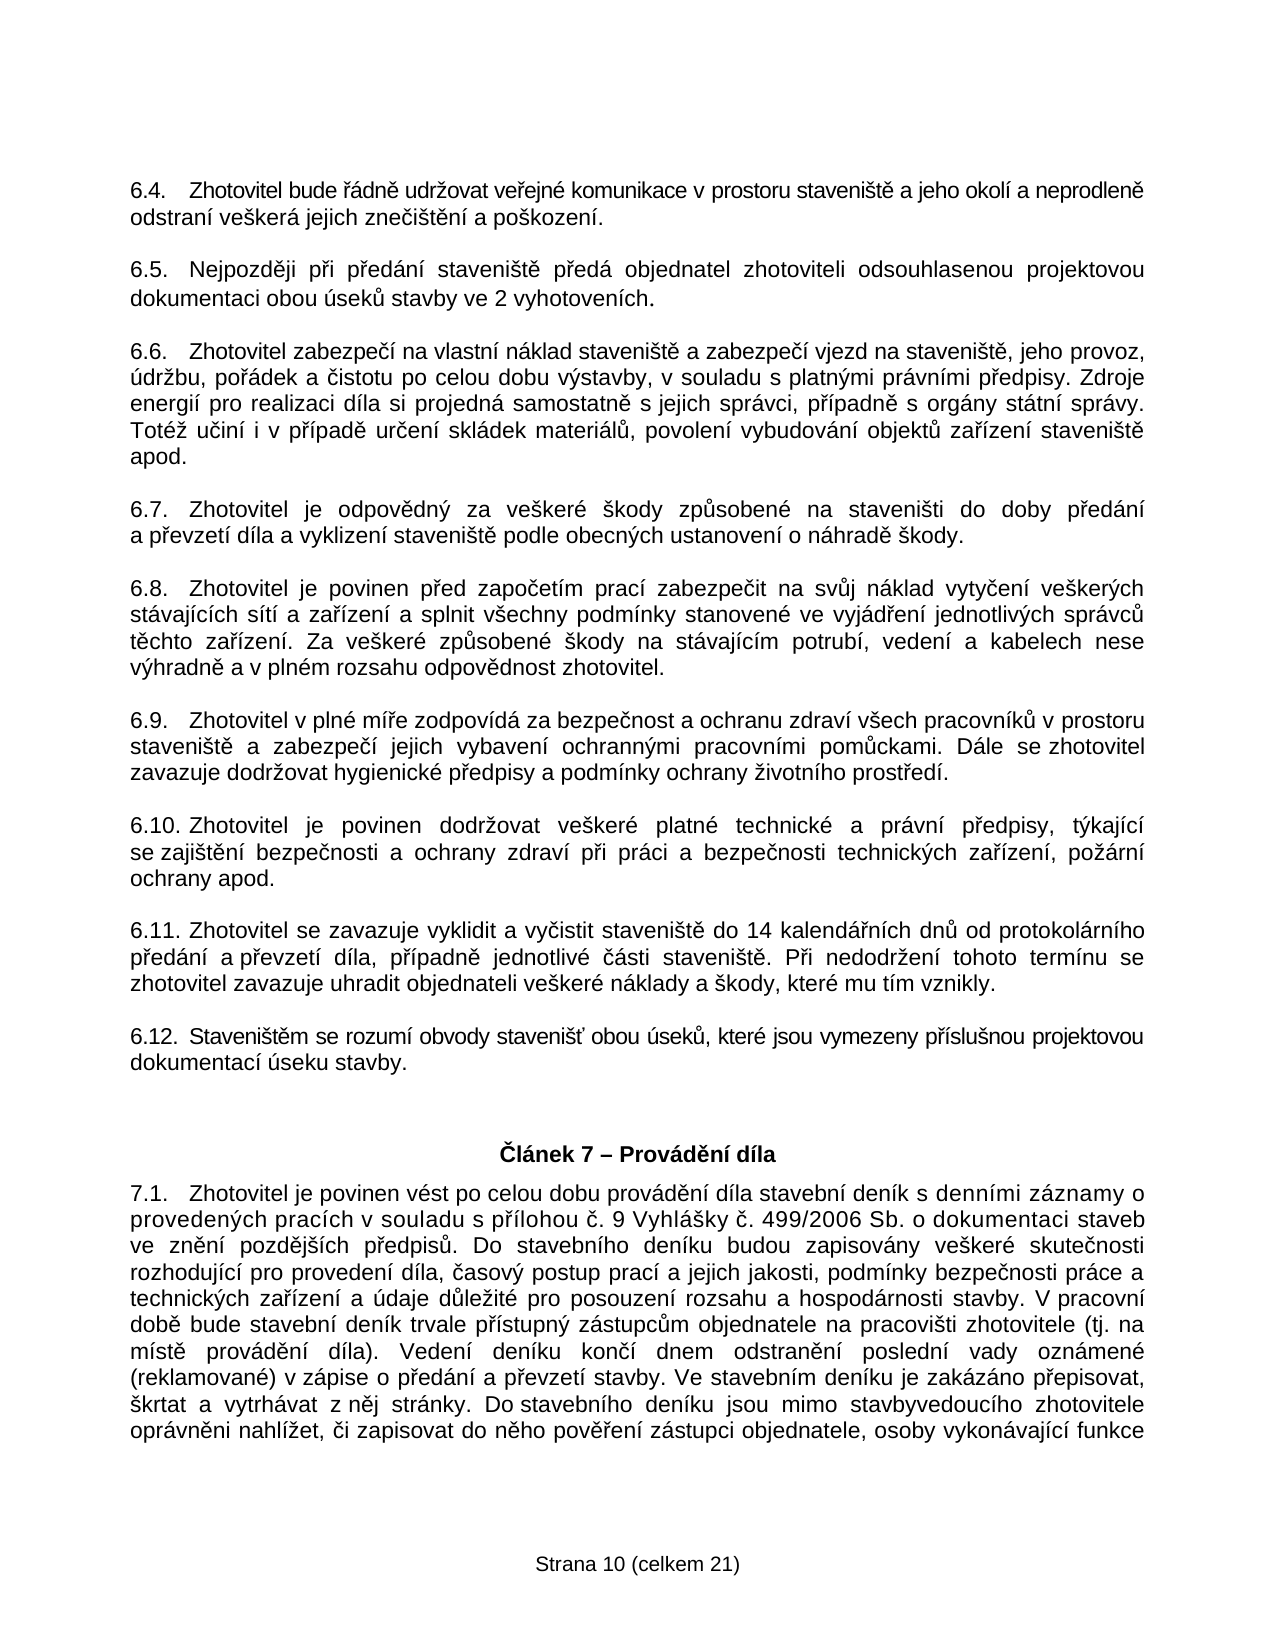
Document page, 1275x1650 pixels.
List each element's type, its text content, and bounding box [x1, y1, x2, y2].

list Zhotovitel je povinen před započetím prací zabezpečit na svůj náklad vytyčení veškerých stávajících sítí a zařízení a splnit všechny podmínky stanovené ve vyjádření jednotlivých správců těchto zařízení. Za veškeré způsobené škody na stávajícím potrubí, vedení a kabelech nese výhradně a v plném rozsahu odpovědnost zhotovitel. [130, 575, 1145, 680]
list Zhotovitel se zavazuje vyklidit a vyčistit staveniště do 14 kalendářních dnů od protokolárního předání a převzetí díla, případně jednotlivé části staveniště. Při nedodržení tohoto termínu se zhotovitel zavazuje uhradit objednateli veškeré náklady a škody, které mu tím vznikly. [130, 917, 1145, 997]
text Článek 7 – Provádění díla [130, 1141, 1145, 1167]
list Staveništěm se rozumí obvody stavenišť obou úseků, které jsou vymezeny příslušnou projektovou dokumentací úseku stavby. [130, 1023, 1145, 1076]
list Zhotovitel zabezpečí na vlastní náklad staveniště a zabezpečí vjezd na staveniště, jeho provoz, údržbu, pořádek a čistotu po celou dobu výstavby, v souladu s platnými právními předpisy. Zdroje energií pro realizaci díla si projedná samostatně s jejich správci, případně s orgány státní správy. Totéž učiní i v případě určení skládek materiálů, povolení vybudování objektů zařízení staveniště apod. [130, 338, 1145, 469]
list Nejpozději při předání staveniště předá objednatel zhotoviteli odsouhlasenou projektovou dokumentaci obou úseků stavby ve 2 vyhotoveních. [130, 256, 1145, 311]
list Zhotovitel je povinen dodržovat veškeré platné technické a právní předpisy, týkající se zajištění bezpečnosti a ochrany zdraví při práci a bezpečnosti technických zařízení, požární ochrany apod. [130, 812, 1145, 891]
list Zhotovitel je odpovědný za veškeré škody způsobené na staveništi do doby předání a převzetí díla a vyklizení staveniště podle obecných ustanovení o náhradě škody. [130, 496, 1145, 548]
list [130, 1180, 1145, 1443]
list Zhotovitel bude řádně udržovat veřejné komunikace v prostoru staveniště a jeho okolí a neprodleně odstraní veškerá jejich znečištění a poškození. [130, 177, 1145, 230]
list Zhotovitel v plné míře zodpovídá za bezpečnost a ochranu zdraví všech pracovníků v prostoru staveniště a zabezpečí jejich vybavení ochrannými pracovními pomůckami. Dále se zhotovitel zavazuje dodržovat hygienické předpisy a podmínky ochrany životního prostředí. [130, 707, 1145, 786]
